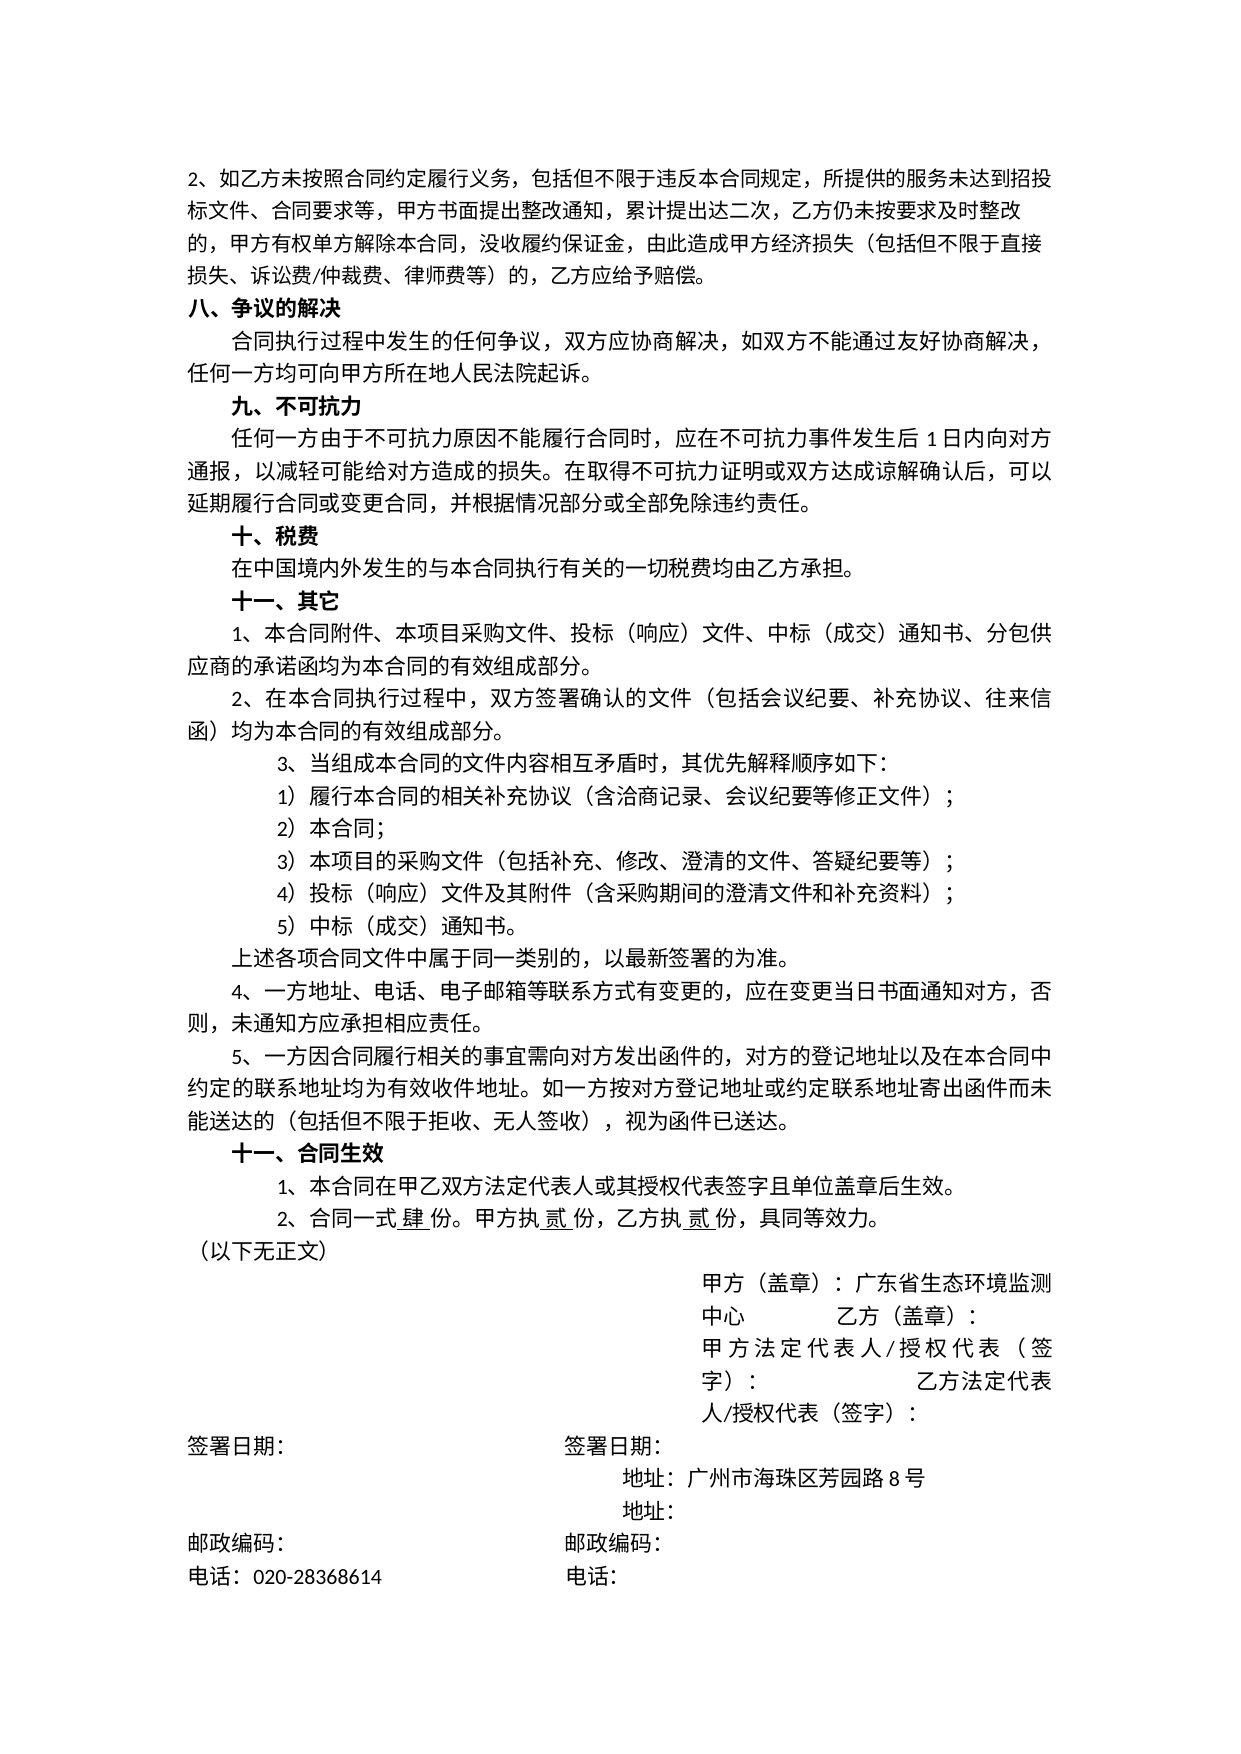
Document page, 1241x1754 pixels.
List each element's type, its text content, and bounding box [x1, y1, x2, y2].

text 5、一方因合同履行相关的事宜需向对方发出函件的，对方的登记地址以及在本合同中约定的联系地址均为有效收件地址。如一方按对方登记地址或约定联系地址寄出函件而未能送达的（包括但不限于拒收、无人签收），视为函件已送达。 [187, 1039, 1053, 1137]
text 2、在本合同执行过程中，双方签署确认的文件（包括会议纪要、补充协议、往来信函）均为本合同的有效组成部分。 [187, 682, 1053, 747]
text 合同执行过程中发生的任何争议，双方应协商解决，如双方不能通过友好协商解决，任何一方均可向甲方所在地人民法院起诉。 [187, 324, 1053, 389]
text 邮政编码： 邮政编码： [187, 1527, 1053, 1559]
text 1）履行本合同的相关补充协议（含洽商记录、会议纪要等修正文件）； [277, 779, 1053, 812]
text 八、争议的解决 [100, 292, 1053, 324]
text 在中国境内外发生的与本合同执行有关的一切税费均由乙方承担。 [187, 552, 1053, 584]
text 2）本合同； [277, 812, 1053, 844]
text 3）本项目的采购文件（包括补充、修改、澄清的文件、答疑纪要等）； [277, 844, 1053, 877]
text 4、一方地址、电话、电子邮箱等联系方式有变更的，应在变更当日书面通知对方，否则，未通知方应承担相应责任。 [187, 974, 1053, 1039]
text 上述各项合同文件中属于同一类别的，以最新签署的为准。 [187, 942, 1053, 974]
text 2、如乙方未按照合同约定履行义务，包括但不限于违反本合同规定，所提供的服务未达到招投标文件、合同要求等，甲方书面提出整改通知，累计提出达二次，乙方仍未按要求及时整改的，甲方有权单方解除本合同，没收履约保证金，由此造成甲方经济损失（包括但不限于直接损失、诉讼费/仲裁费、律师费等）的，乙方应给予赔偿。 [187, 162, 1053, 292]
text 4）投标（响应）文件及其附件（含采购期间的澄清文件和补充资料）； [277, 877, 1053, 909]
text 十一、合同生效 [187, 1137, 1053, 1169]
text （以下无正文） [187, 1234, 1053, 1267]
text 甲方（盖章）：广东省生态环境监测中心 乙方（盖章）： [702, 1267, 1053, 1332]
text 2、合同一式 肆 份。甲方执 贰 份，乙方执 贰 份，具同等效力。 [277, 1202, 1053, 1234]
text 5）中标（成交）通知书。 [277, 909, 1053, 942]
text 九、不可抗力 [187, 389, 1053, 422]
text 十一、其它 [187, 584, 1053, 617]
text 十、税费 [187, 519, 1053, 552]
text 1、本合同附件、本项目采购文件、投标（响应）文件、中标（成交）通知书、分包供应商的承诺函均为本合同的有效组成部分。 [187, 617, 1053, 682]
text 3、当组成本合同的文件内容相互矛盾时，其优先解释顺序如下： [277, 747, 1053, 779]
text 地址：广州市海珠区芳园路8号 地址： [622, 1462, 1040, 1527]
text 签署日期： 签署日期： [187, 1429, 1053, 1462]
text 1、本合同在甲乙双方法定代表人或其授权代表签字且单位盖章后生效。 [277, 1169, 1053, 1202]
text 电话：020-28368614 电话： [187, 1559, 1053, 1592]
text 甲方法定代表人/授权代表（签字）： 乙方法定代表人/授权代表（签字）： [702, 1332, 1053, 1429]
text 任何一方由于不可抗力原因不能履行合同时，应在不可抗力事件发生后1日内向对方通报，以减轻可能给对方造成的损失。在取得不可抗力证明或双方达成谅解确认后，可以延期履行合同或变更合同，并根据情况部分或全部免除违约责任。 [187, 422, 1053, 519]
